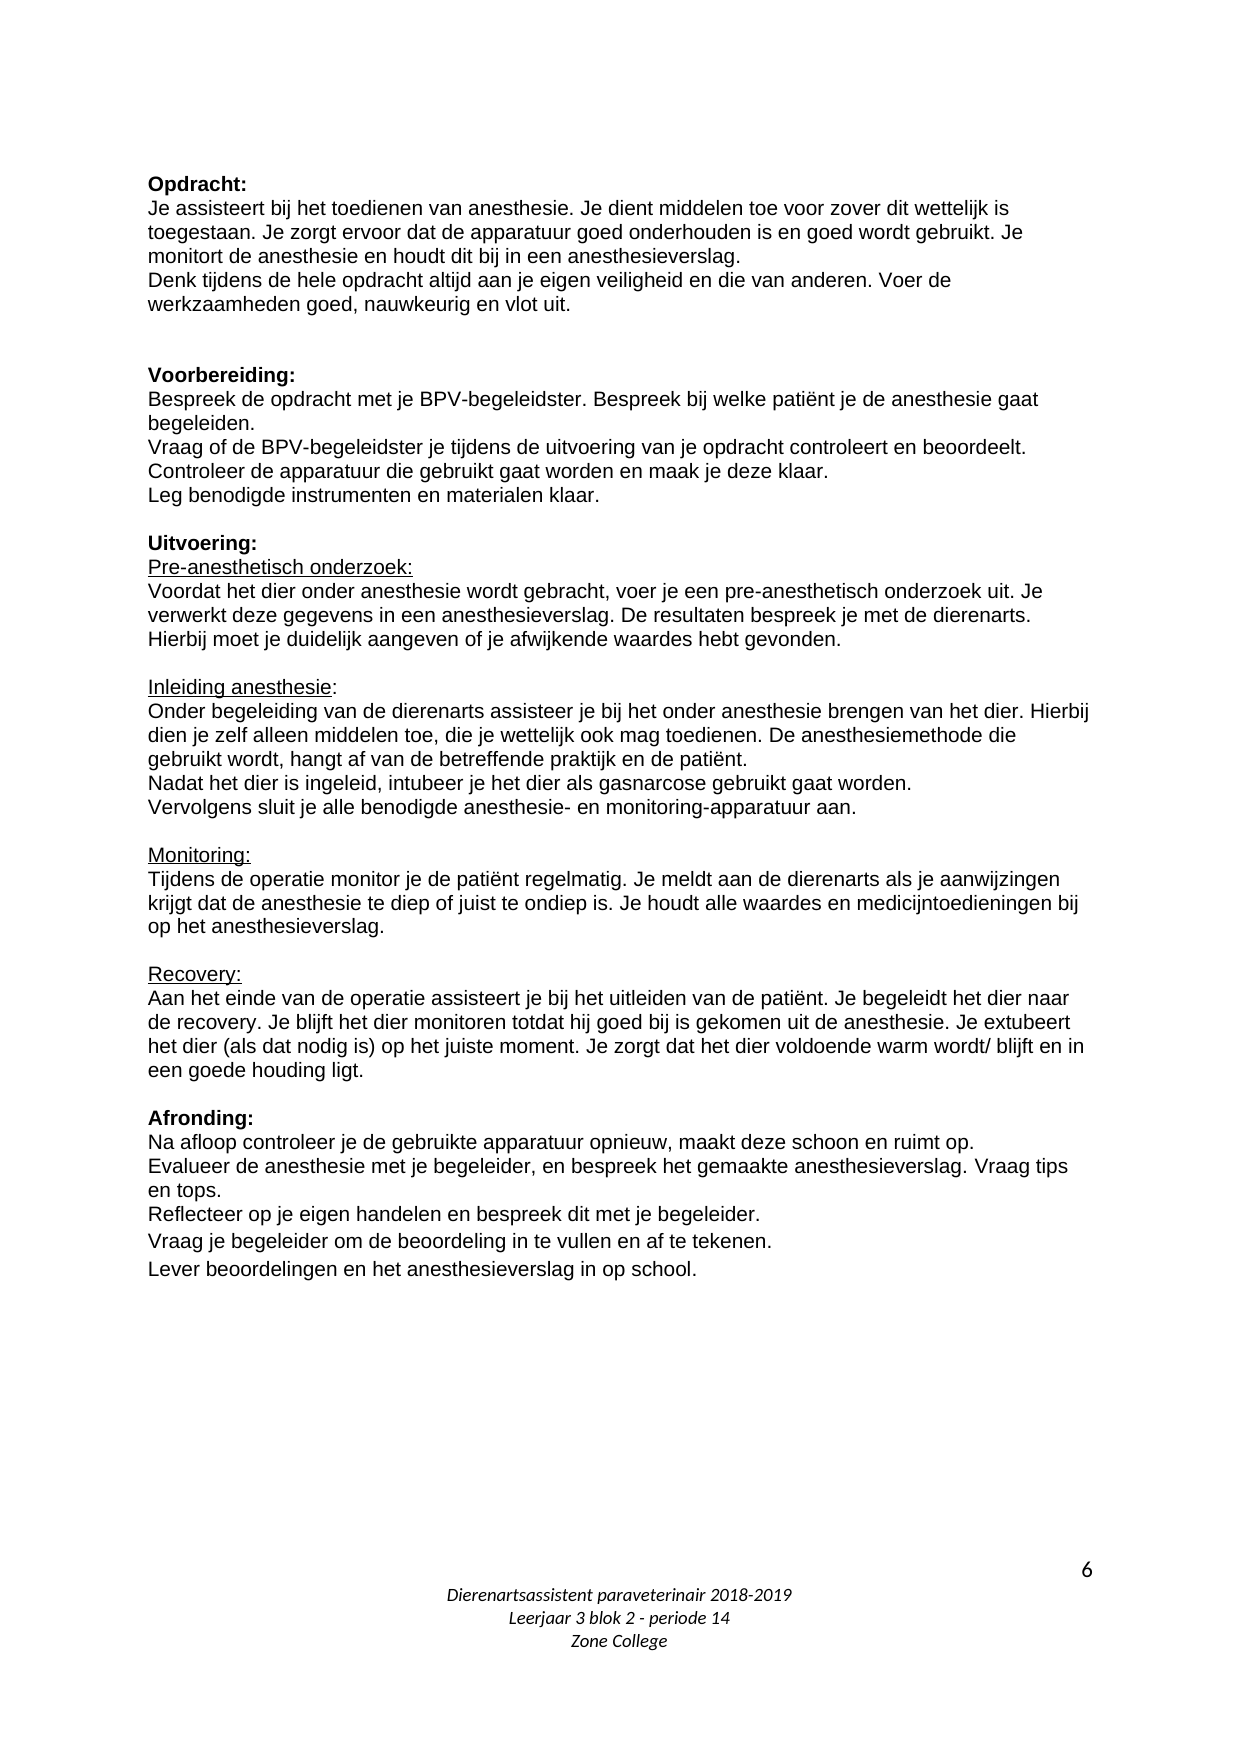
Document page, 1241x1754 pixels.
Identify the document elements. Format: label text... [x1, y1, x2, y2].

text Inleiding anesthesie: [148, 675, 1093, 699]
text Voordat het dier onder anesthesie wordt gebracht, voer je een pre-anesthetisch onderzoek uit. Je verwerkt deze gegevens in een anesthesieverslag. De resultaten bespreek je met de dierenarts. Hierbij moet je duidelijk aangeven of je afwijkende waardes hebt gevonden. [148, 579, 1093, 651]
text Vraag of de BPV-begeleidster je tijdens de uitvoering van je opdracht controleert en beoordeelt. [148, 435, 1093, 459]
text Vraag je begeleider om de beoordeling in te vullen en af te tekenen. [148, 1229, 1093, 1253]
text Uitvoering: [148, 531, 1093, 555]
text Evalueer de anesthesie met je begeleider, en bespreek het gemaakte anesthesieverslag. Vraag tips en tops. [148, 1154, 1093, 1202]
text Leg benodigde instrumenten en materialen klaar. [148, 483, 1093, 507]
text Aan het einde van de operatie assisteert je bij het uitleiden van de patiënt. Je begeleidt het dier naar de recovery. Je blijft het dier monitoren totdat hij goed bij is gekomen uit de anesthesie. Je extubeert het dier (als dat nodig is) op het juiste moment. Je zorgt dat het dier voldoende warm wordt/ blijft en in een goede houding ligt. [148, 986, 1093, 1082]
text Onder begeleiding van de dierenarts assisteer je bij het onder anesthesie brengen van het dier. Hierbij dien je zelf alleen middelen toe, die je wettelijk ook mag toedienen. De anesthesiemethode die gebruikt wordt, hangt af van de betreffende praktijk en de patiënt. [148, 699, 1093, 771]
text Lever beoordelingen en het anesthesieverslag in op school. [148, 1257, 1093, 1281]
text Recovery: [148, 962, 1093, 986]
text Reflecteer op je eigen handelen en bespreek dit met je begeleider. [148, 1202, 1093, 1226]
text Na afloop controleer je de gebruikte apparatuur opnieuw, maakt deze schoon en ruimt op. [148, 1130, 1093, 1154]
text Denk tijdens de hele opdracht altijd aan je eigen veiligheid en die van anderen. Voer de werkzaamheden goed, nauwkeurig en vlot uit. [148, 267, 1093, 315]
text Vervolgens sluit je alle benodigde anesthesie- en monitoring-apparatuur aan. [148, 794, 1093, 818]
text Je assisteert bij het toedienen van anesthesie. Je dient middelen toe voor zover dit wettelijk is toegestaan. Je zorgt ervoor dat de apparatuur goed onderhouden is en goed wordt gebruikt. Je monitort de anesthesie en houdt dit bij in een anesthesieverslag. [148, 196, 1093, 267]
text Voorbereiding: [148, 363, 1093, 387]
text Afronding: [148, 1106, 1093, 1130]
text Monitoring: [148, 842, 1093, 866]
text Tijdens de operatie monitor je de patiënt regelmatig. Je meldt aan de dierenarts als je aanwijzingen krijgt dat de anesthesie te diep of juist te ondiep is. Je houdt alle waardes en medicijntoedieningen bij op het anesthesieverslag. [148, 866, 1093, 938]
text Pre-anesthetisch onderzoek: [148, 555, 1093, 579]
text Bespreek de opdracht met je BPV-begeleidster. Bespreek bij welke patiënt je de anesthesie gaat begeleiden. [148, 387, 1093, 435]
text Opdracht: [148, 172, 1093, 196]
text Nadat het dier is ingeleid, intubeer je het dier als gasnarcose gebruikt gaat worden. [148, 771, 1093, 794]
text Controleer de apparatuur die gebruikt gaat worden en maak je deze klaar. [148, 459, 1093, 483]
